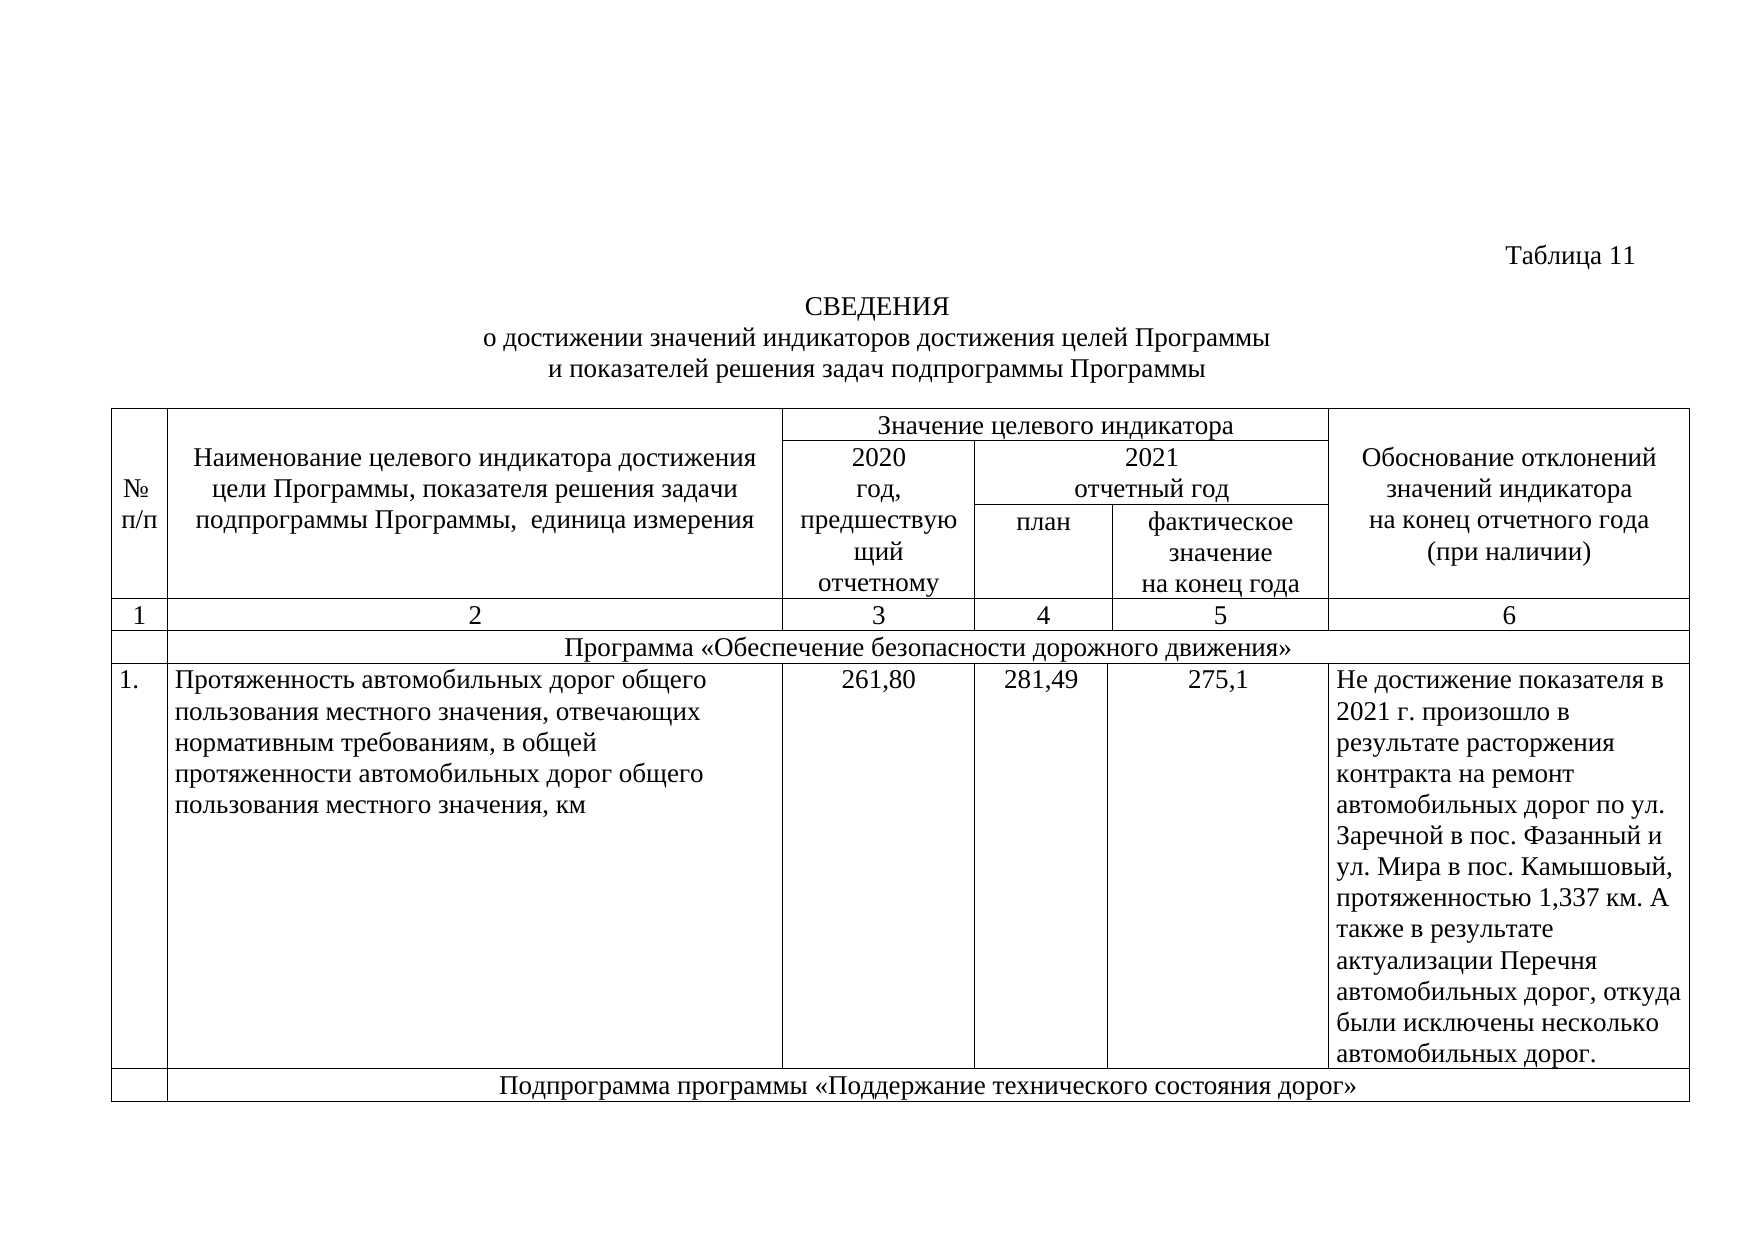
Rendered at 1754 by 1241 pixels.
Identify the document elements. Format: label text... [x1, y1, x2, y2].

table_cell 3 [783, 599, 974, 630]
text Таблица 11 [118, 239, 1636, 271]
table_header Значение целевого индикатора [783, 409, 1328, 440]
table_cell 1 [112, 599, 167, 630]
table_cell 2 [168, 599, 782, 630]
table_header Обоснование отклонений значений индикатора на конец отчетного года (при наличии) [1329, 409, 1689, 598]
table_header № п/п [112, 409, 167, 598]
text Сведения [118, 296, 1636, 321]
table_cell Не достижение показателя в 2021 г. произошло в результате расторжения контракта на ремонт автомобильных дорог по ул. Заречной в пос. Фазанный и ул. Мира в пос. Камышовый, протяженностью 1,337 км. А также в результате актуализации Перечня автомобильных дорог, откуда были исключены несколько автомобильных дорог. [1329, 664, 1689, 1068]
table_cell 261,80 [783, 664, 974, 1068]
table_cell 275,1 [1108, 664, 1328, 1068]
text и показателей решения задач подпрограммы Программы [118, 352, 1636, 383]
table_cell 5 [1113, 599, 1328, 630]
table_cell план [975, 505, 1112, 598]
table_cell Подпрограмма программы «Поддержание технического состояния дорог» [168, 1069, 1689, 1101]
table_cell фактическое значение на конец года [1113, 505, 1328, 598]
table_cell 2020 год, предшествующий отчетному [783, 441, 974, 598]
table_cell Программа «Обеспечение безопасности дорожного движения» [168, 631, 1689, 662]
text о достижении значений индикаторов достижения целей Программы [118, 321, 1636, 352]
table_cell 4 [975, 599, 1112, 630]
table_cell 2021 отчетный год [975, 441, 1328, 503]
table_header Наименование целевого индикатора достижения цели Программы, показателя решения задачи подпрограммы Программы, единица измерения [168, 409, 782, 598]
table_cell Протяженность автомобильных дорог общего пользования местного значения, отвечающих нормативным требованиям, в общей протяженности автомобильных дорог общего пользования местного значения, км [168, 664, 782, 1068]
table_cell [112, 1069, 167, 1101]
table_cell [112, 631, 167, 662]
table_cell 1. [112, 664, 167, 1068]
table_cell 281,49 [975, 664, 1107, 1068]
table_cell 6 [1329, 599, 1689, 630]
